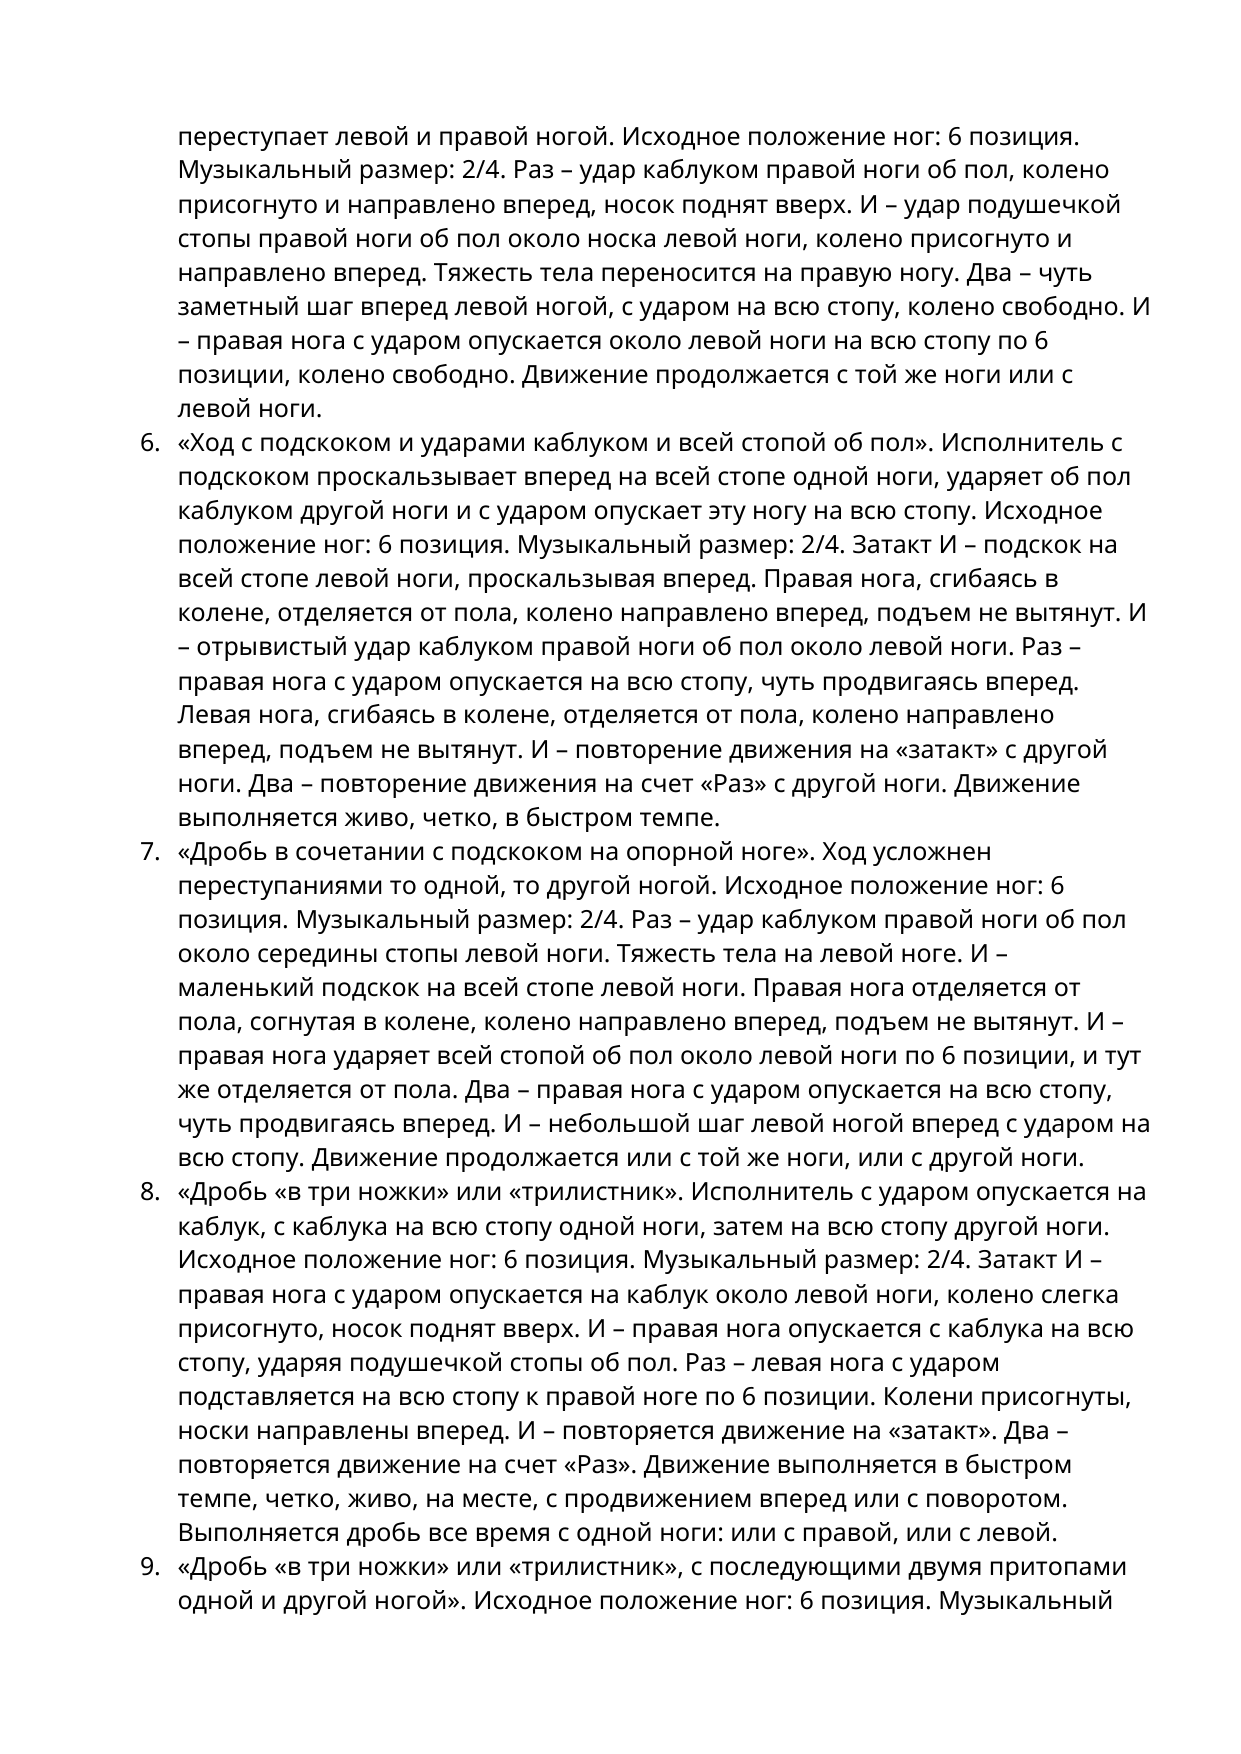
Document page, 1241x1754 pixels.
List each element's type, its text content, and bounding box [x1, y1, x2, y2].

list «Дробь «в три ножки» или «трилистник». Исполнитель с ударом опускается на каблук, с каблука на всю стопу одной ноги, затем на всю стопу другой ноги. Исходное положение ног: 6 позиция. Музыкальный размер: 2/4. Затакт И – правая нога с ударом опускается на каблук около левой ноги, колено слегка присогнуто, носок поднят вверх. И – правая нога опускается с каблука на всю стопу, ударяя подушечкой стопы об пол. Раз – левая нога с ударом подставляется на всю стопу к правой ноге по 6 позиции. Колени присогнуты, носки направлены вперед. И – повторяется движение на «затакт». Два – повторяется движение на счет «Раз». Движение выполняется в быстром темпе, четко, живо, на месте, с продвижением вперед или с поворотом. Выполняется дробь все время с одной ноги: или с правой, или с левой. [140, 1174, 1152, 1549]
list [140, 1549, 1152, 1617]
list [140, 118, 1152, 425]
list «Дробь в сочетании с подскоком на опорной ноге». Ход усложнен переступаниями то одной, то другой ногой. Исходное положение ног: 6 позиция. Музыкальный размер: 2/4. Раз – удар каблуком правой ноги об пол около середины стопы левой ноги. Тяжесть тела на левой ноге. И – маленький подскок на всей стопе левой ноги. Правая нога отделяется от пола, согнутая в колене, колено направлено вперед, подъем не вытянут. И – правая нога ударяет всей стопой об пол около левой ноги по 6 позиции, и тут же отделяется от пола. Два – правая нога с ударом опускается на всю стопу, чуть продвигаясь вперед. И – небольшой шаг левой ногой вперед с ударом на всю стопу. Движение продолжается или с той же ноги, или с другой ноги. [140, 833, 1152, 1174]
list «Ход с подскоком и ударами каблуком и всей стопой об пол». Исполнитель с подскоком проскальзывает вперед на всей стопе одной ноги, ударяет об пол каблуком другой ноги и с ударом опускает эту ногу на всю стопу. Исходное положение ног: 6 позиция. Музыкальный размер: 2/4. Затакт И – подскок на всей стопе левой ноги, проскальзывая вперед. Правая нога, сгибаясь в колене, отделяется от пола, колено направлено вперед, подъем не вытянут. И – отрывистый удар каблуком правой ноги об пол около левой ноги. Раз – правая нога с ударом опускается на всю стопу, чуть продвигаясь вперед. Левая нога, сгибаясь в колене, отделяется от пола, колено направлено вперед, подъем не вытянут. И – повторение движения на «затакт» с другой ноги. Два – повторение движения на счет «Раз» с другой ноги. Движение выполняется живо, четко, в быстром темпе. [140, 425, 1152, 833]
